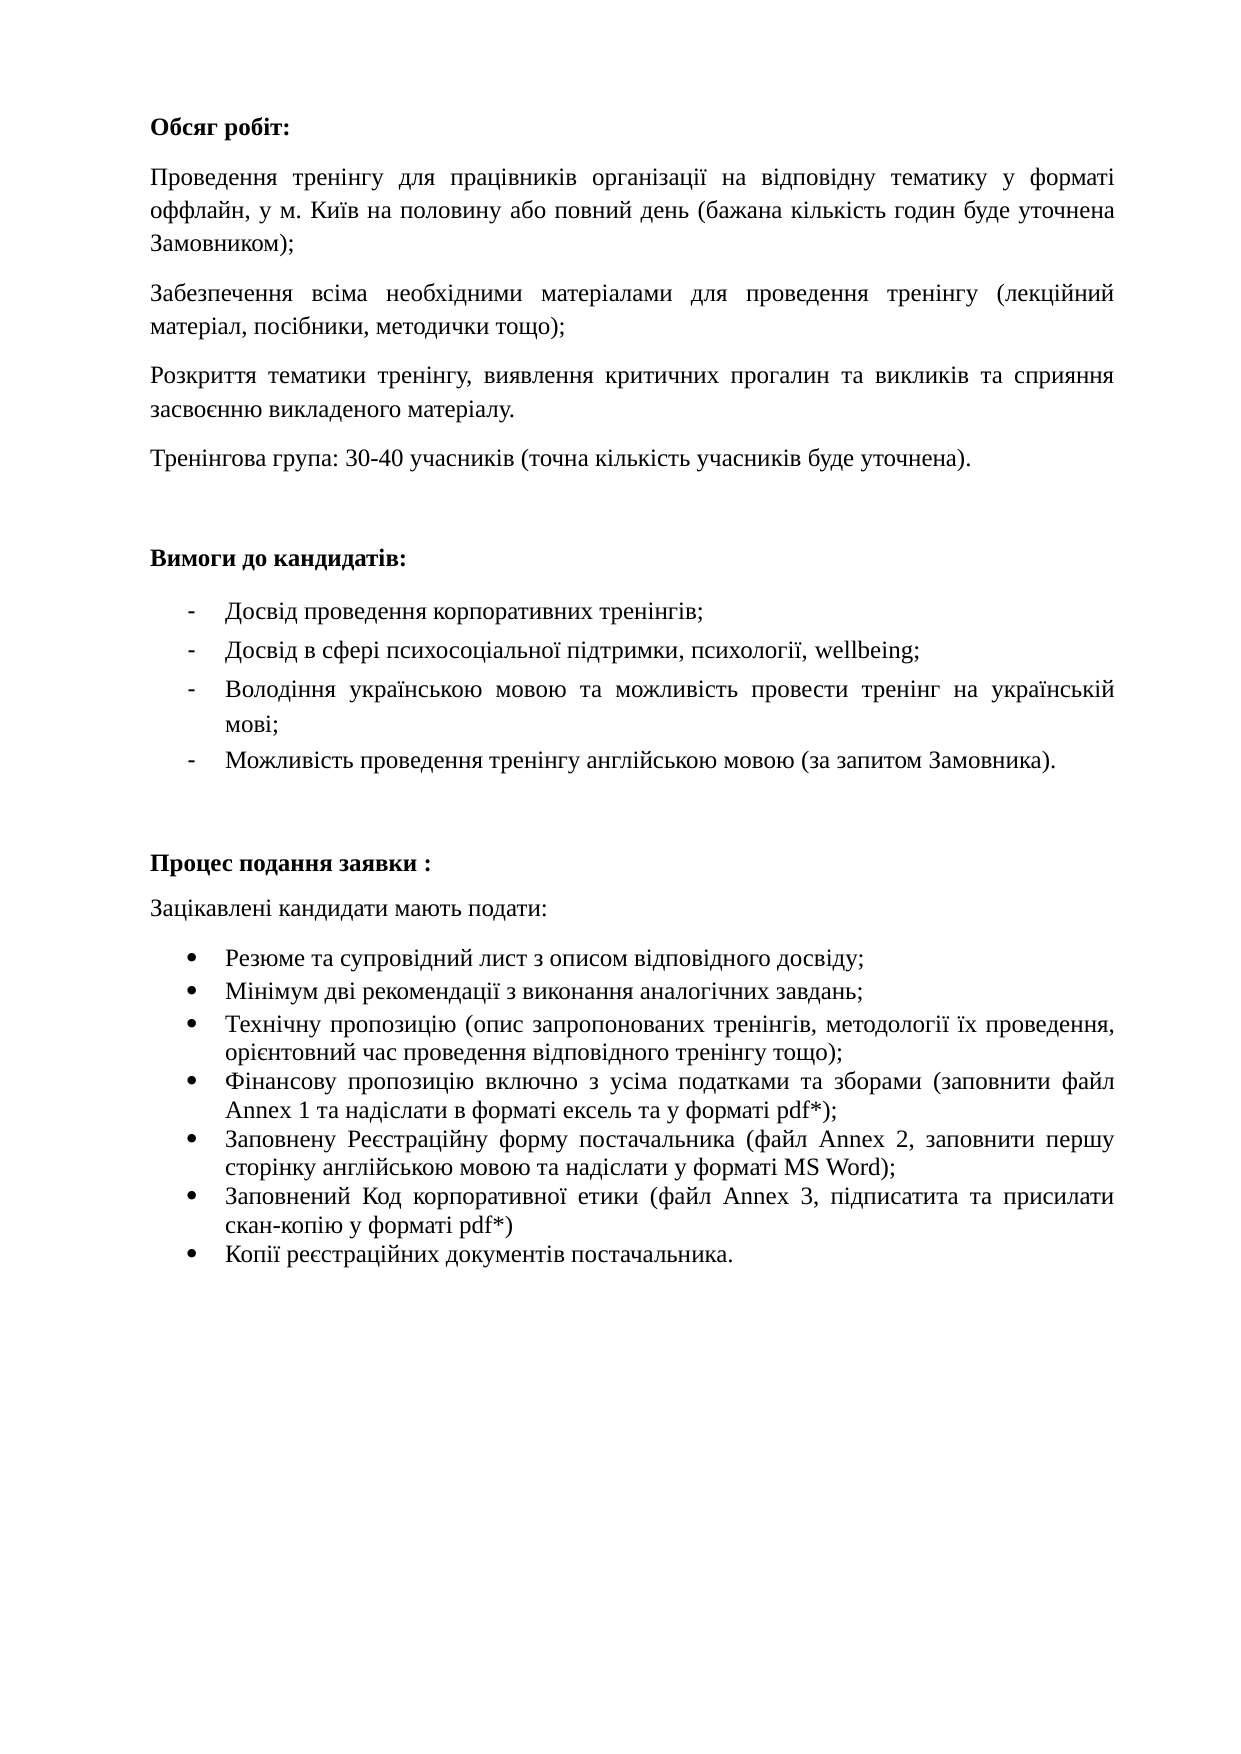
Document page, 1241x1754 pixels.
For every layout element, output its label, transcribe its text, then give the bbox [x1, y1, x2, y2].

list Можливість проведення тренінгу англійською мовою (за запитом Замовника). [187, 742, 1116, 776]
list Резюме та супровідний лист з описом відповідного досвіду; [187, 943, 1116, 971]
list Мінімум дві рекомендації з виконання аналогічних завдань; [187, 976, 1116, 1004]
list Фінансову пропозицію включно з усіма податками та зборами (заповнити файл Annex 1 та надіслати в форматі ексель та у форматі pdf*); [187, 1066, 1116, 1124]
list Технічну пропозицію (опис запропонованих тренінгів, методології їх проведення, орієнтовний час проведення відповідного тренінгу тощо); [187, 1009, 1116, 1066]
text Вимоги до кандидатів: [150, 543, 1116, 571]
text Обсяг робіт: [150, 112, 1116, 141]
list Заповнену Реєстраційну форму постачальника (файл Annex 2, заповнити першу сторінку англійською мовою та надіслати у форматі MS Word); [187, 1124, 1116, 1181]
list Заповнений Код корпоративної етики (файл Annex 3, підписатита та присилати скан-копію у форматі pdf*) [187, 1181, 1116, 1239]
text Проведення тренінгу для працівників організації на відповідну тематику у форматі оффлайн, у м. Київ на половину або повний день (бажана кількість годин буде уточнена Замовником); [150, 162, 1116, 257]
text Процес подання заявки : [150, 848, 1116, 876]
list Володіння українською мовою та можливість провести тренінг на українській мові; [187, 671, 1116, 738]
list Досвід в сфері психосоціальної підтримки, психології, wellbeing; [187, 632, 1116, 666]
list Копії реєстраційних документів постачальника. [187, 1239, 1116, 1267]
list Досвід проведення корпоративних тренінгів; [187, 592, 1116, 626]
text Тренінгова група: 30-40 учасників (точна кількість учасників буде уточнена). [150, 443, 1116, 472]
text Розкриття тематики тренінгу, виявлення критичних прогалин та викликів та сприяння засвоєнню викладеного матеріалу. [150, 361, 1116, 422]
text Забезпечення всіма необхідними матеріалами для проведення тренінгу (лекційний матеріал, посібники, методички тощо); [150, 278, 1116, 340]
text Зацікавлені кандидати мають подати: [150, 893, 1116, 922]
